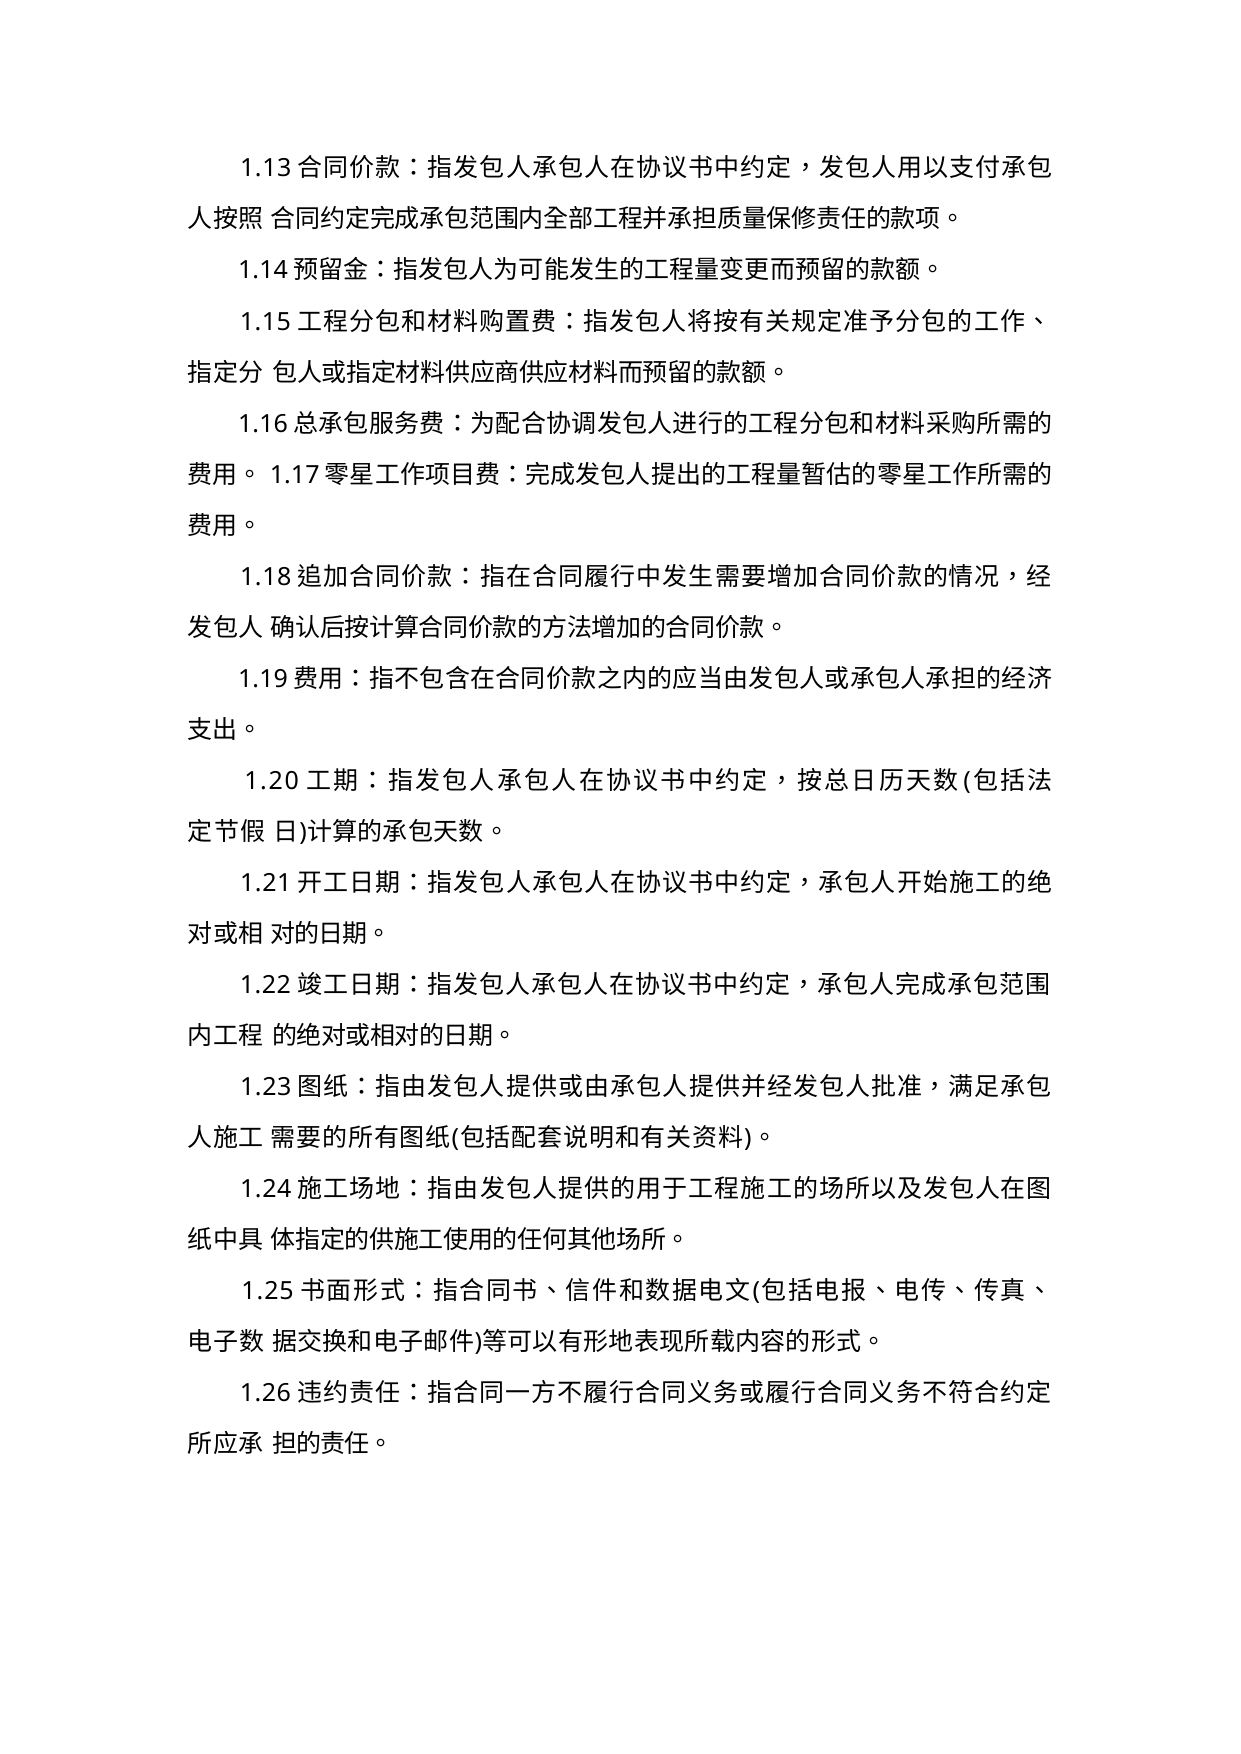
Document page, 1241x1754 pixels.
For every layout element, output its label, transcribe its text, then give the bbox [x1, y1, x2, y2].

text 1.18追加合同价款：指在合同履行中发生需要增加合同价款的情况，经发包人 确认后按计算合同价款的方法增加的合同价款。 [187, 558, 1053, 643]
text 1.22竣工日期：指发包人承包人在协议书中约定，承包人完成承包范围内工程 的绝对或相对的日期。 [187, 967, 1053, 1052]
text 1.20工期：指发包人承包人在协议书中约定，按总日历天数(包括法定节假 日)计算的承包天数。 [187, 762, 1053, 848]
text 1.19费用：指不包含在合同价款之内的应当由发包人或承包人承担的经济支出。 [187, 660, 1053, 746]
text 1.26违约责任：指合同一方不履行合同义务或履行合同义务不符合约定所应承 担的责任。 [187, 1375, 1053, 1460]
text 1.16总承包服务费：为配合协调发包人进行的工程分包和材料采购所需的费用。 1.17零星工作项目费：完成发包人提出的工程量暂估的零星工作所需的费用。 [187, 405, 1053, 541]
text 1.25书面形式：指合同书、信件和数据电文(包括电报、电传、传真、电子数 据交换和电子邮件)等可以有形地表现所载内容的形式。 [187, 1273, 1053, 1358]
text 1.13合同价款：指发包人承包人在协议书中约定，发包人用以支付承包人按照 合同约定完成承包范围内全部工程并承担质量保修责任的款项。 [187, 150, 1053, 235]
text 1.21开工日期：指发包人承包人在协议书中约定，承包人开始施工的绝对或相 对的日期。 [187, 864, 1053, 950]
text 1.14预留金：指发包人为可能发生的工程量变更而预留的款额。 [187, 252, 1053, 286]
text 1.15工程分包和材料购置费：指发包人将按有关规定准予分包的工作、指定分 包人或指定材料供应商供应材料而预留的款额。 [187, 303, 1053, 388]
text 1.23图纸：指由发包人提供或由承包人提供并经发包人批准，满足承包人施工 需要的所有图纸(包括配套说明和有关资料)。 [187, 1069, 1053, 1154]
text 1.24施工场地：指由发包人提供的用于工程施工的场所以及发包人在图纸中具 体指定的供施工使用的任何其他场所。 [187, 1171, 1053, 1256]
